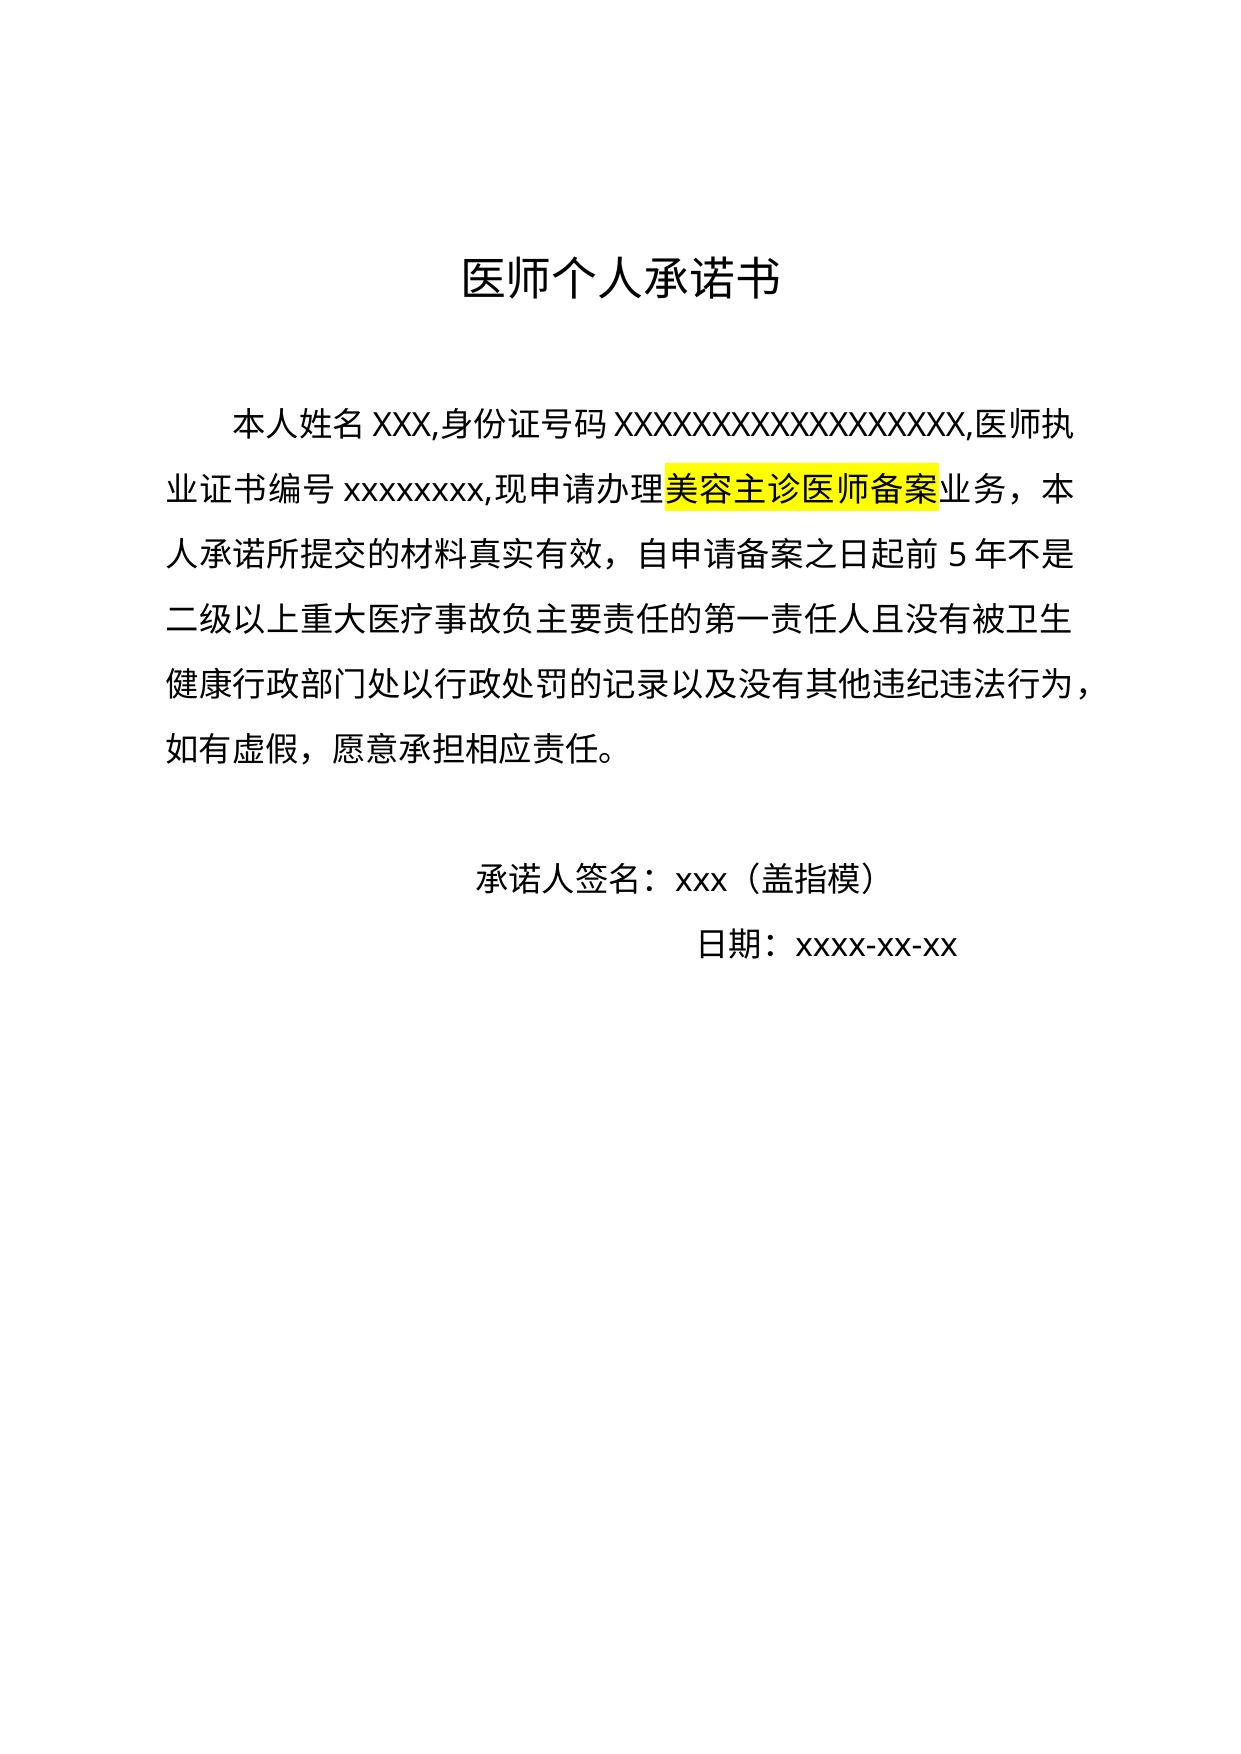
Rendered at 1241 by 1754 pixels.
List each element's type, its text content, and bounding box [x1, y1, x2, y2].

text 承诺人签名：xxx（盖指模） [165, 844, 1075, 909]
text 本人姓名XXX,身份证号码XXXXXXXXXXXXXXXXXX,医师执业证书编号xxxxxxxx,现申请办理美容主诊医师备案业务，本人承诺所提交的材料真实有效，自申请备案之日起前5年不是二级以上重大医疗事故负主要责任的第一责任人且没有被卫生健康行政部门处以行政处罚的记录以及没有其他违纪违法行为，如有虚假，愿意承担相应责任。 [165, 389, 1075, 779]
text 医师个人承诺书 [165, 227, 1075, 324]
text 日期：xxxx-xx-xx [395, 909, 1075, 974]
